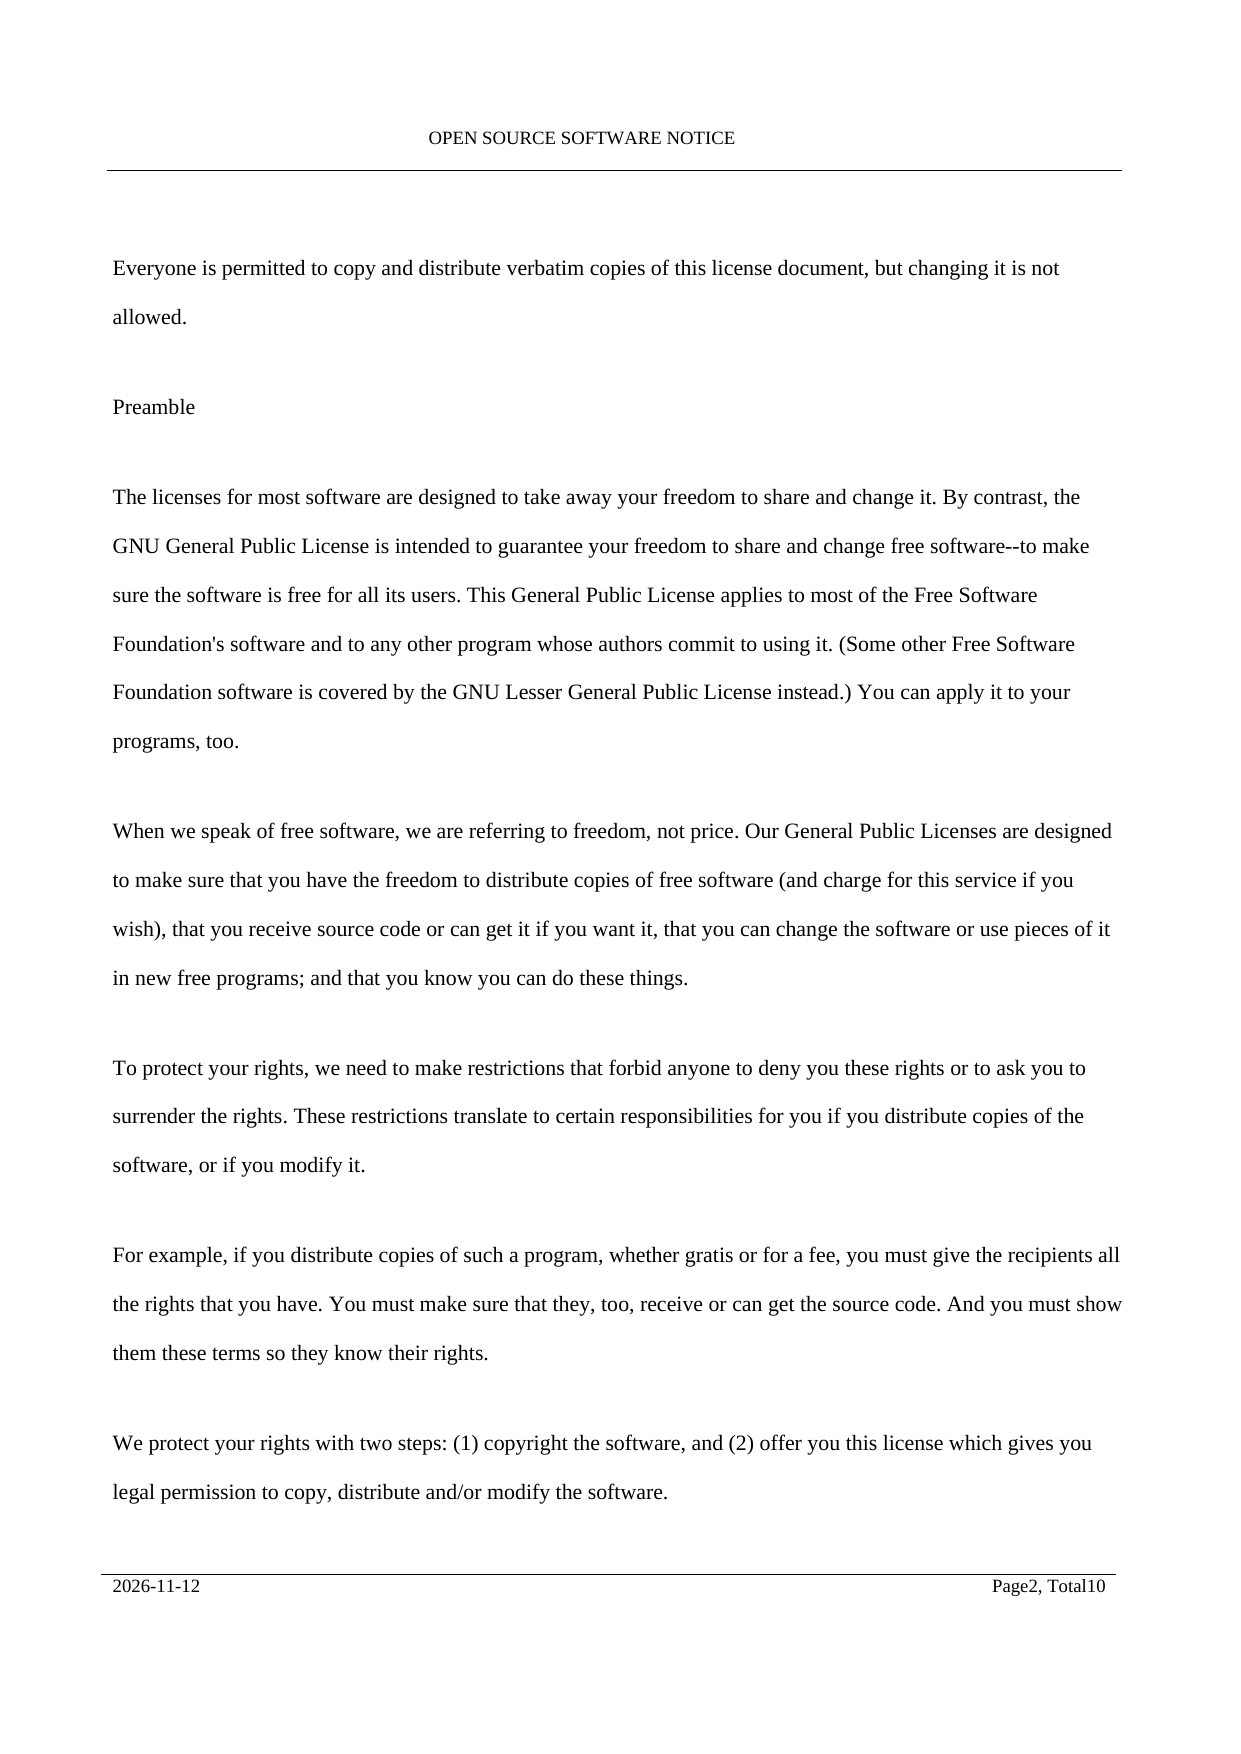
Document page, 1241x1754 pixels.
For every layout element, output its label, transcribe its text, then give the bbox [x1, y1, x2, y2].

text To protect your rights, we need to make restrictions that forbid anyone to deny you these rights or to ask you to surrender the rights. These restrictions translate to certain responsibilities for you if you distribute copies of the software, or if you modify it. [112, 1051, 1128, 1181]
text Preamble [112, 390, 1128, 423]
text For example, if you distribute copies of such a program, whether gratis or for a fee, you must give the recipients all the rights that you have. You must make sure that they, too, receive or can get the source code. And you must show them these terms so they know their rights. [112, 1239, 1128, 1369]
text Everyone is permitted to copy and distribute verbatim copies of this license document, but changing it is not allowed. [112, 251, 1128, 333]
text The licenses for most software are designed to take away your freedom to share and change it. By contrast, the GNU General Public License is intended to guarantee your freedom to share and change free software--to make sure the software is free for all its users. This General Public License applies to most of the Free Software Foundation's software and to any other program whose authors commit to using it. (Some other Free Software Foundation software is covered by the GNU Lesser General Public License instead.) You can apply it to your programs, too. [112, 481, 1128, 757]
text We protect your rights with two steps: (1) copyright the software, and (2) offer you this license which gives you legal permission to copy, distribute and/or modify the software. [112, 1426, 1128, 1508]
text When we speak of free software, we are referring to freedom, not price. Our General Public Licenses are designed to make sure that you have the freedom to distribute copies of free software (and charge for this service if you wish), that you receive source code or can get it if you want it, that you can change the software or use pieces of it in new free programs; and that you know you can do these things. [112, 814, 1128, 993]
